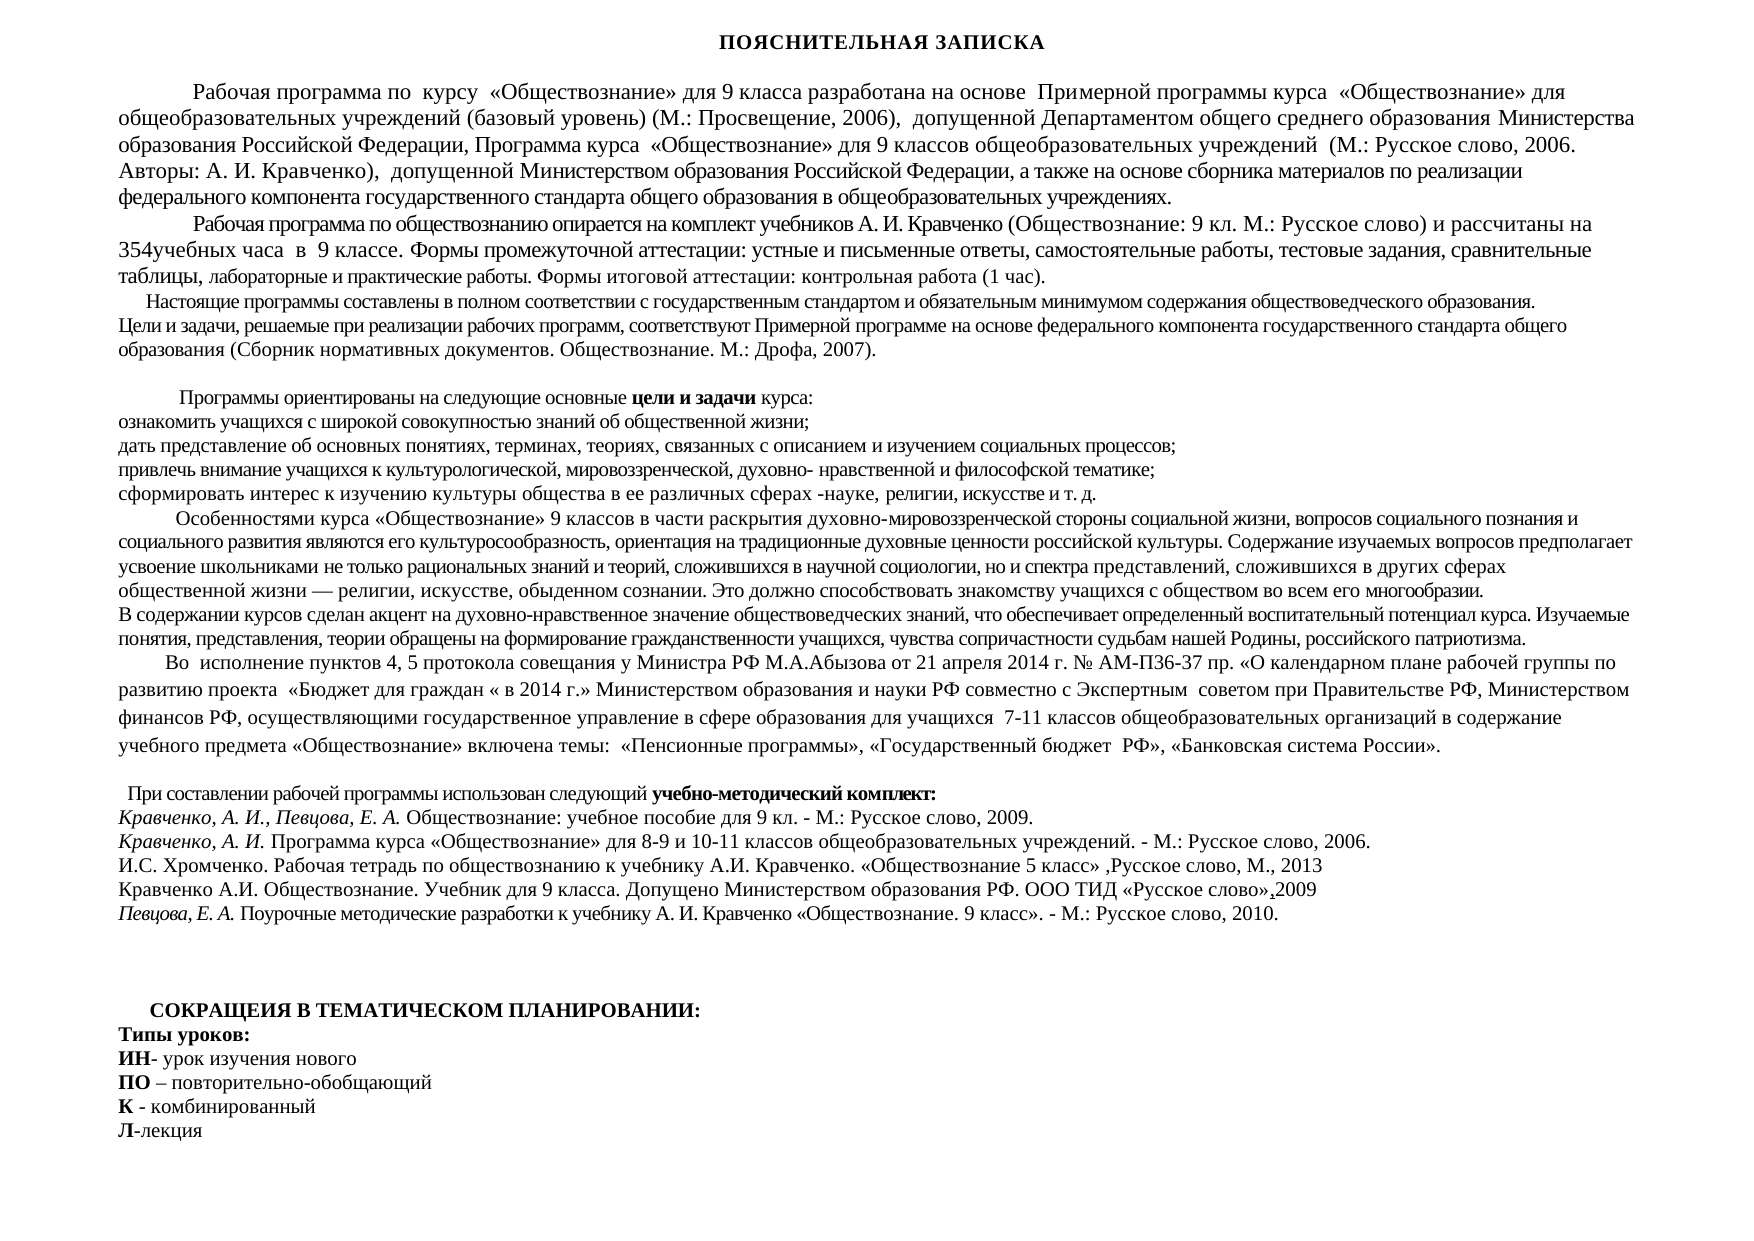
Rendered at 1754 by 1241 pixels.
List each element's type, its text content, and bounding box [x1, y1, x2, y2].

text Программы ориентированы на следующие основные цели и задачи курса: [118, 385, 1636, 409]
text При составлении рабочей программы использован следующий учебно-методический комплект: [118, 781, 1636, 805]
text дать представление об основных понятиях, терминах, теориях, связанных с описанием и изучением социальных процессов; [118, 433, 1636, 457]
text Настоящие программы составлены в полном соответствии с государственным стандартом и обязательным минимумом содержания обществоведческого образования. [118, 289, 1636, 313]
text СОКРАЩЕИЯ В ТЕМАТИЧЕСКОМ ПЛАНИРОВАНИИ: [118, 998, 1636, 1022]
text Во исполнение пунктов 4, 5 протокола совещания у Министра РФ М.А.Абызова от 21 апреля 2014 г. № АМ-П36-37 пр. «О календарном плане рабочей группы по развитию проекта «Бюджет для граждан « в 2014 г.» Министерством образования и науки РФ совместно с Экспертным советом при Правительстве РФ, Министерством финансов РФ, осуществляющими государственное управление в сфере образования для учащихся 7-11 классов общеобразовательных организаций в содержание учебного предмета «Обществознание» включена темы: «Пенсионные программы», «Государственный бюджет РФ», «Банковская система России». [118, 650, 1636, 757]
text ознакомить учащихся с широкой совокупностью знаний об общественной жизни; [118, 409, 1636, 433]
text Кравченко, А. И. Программа курса «Обществознание» для 8-9 и 10-11 классов общеобразовательных учреждений. - М.: Русское слово, 2006. [118, 829, 1636, 853]
text В содержании курсов сделан акцент на духовно-нравственное значение обществоведческих знаний, что обеспечивает определенный воспитательный потенциал курса. Изучаемые понятия, представления, теории обращены на формирование гражданственности учащихся, чувства сопричастности судьбам нашей Родины, российского патриотизма. [118, 602, 1636, 650]
text Рабочая программа по курсу «Обществознание» для 9 класса разработана на основе Примерной программы курса «Обществознание» для общеобразовательных учреждений (базовый уровень) (М.: Просвещение, 2006), допущенной Департаментом общего среднего образования Министерства образования Российской Федерации, Программа курса «Обществознание» для 9 классов общеобразовательных учреждений (М.: Русское слово, 2006. Авторы: А. И. Кравченко), допущенной Министерством образования Российской Федерации, а также на основе сборника материалов по реализации федерального компонента государственного стандарта общего образования в общеобразовательных учреждениях. [118, 78, 1636, 210]
text Особенностями курса «Обществознание» 9 классов в части раскрытия духовно-мировоззренческой стороны социальной жизни, вопросов социального познания и социального развития являются его культуросообразность, ориентация на традиционные духовные ценности российской культуры. Содержание изучаемых вопросов предполагает усвоение школьниками не только рациональных знаний и теорий, сложившихся в научной социологии, но и спектра представлений, сложившихся в других сферах общественной жизни — религии, искусстве, обыденном сознании. Это должно способствовать знакомству учащихся с обществом во всем его многообразии. [118, 505, 1636, 602]
text привлечь внимание учащихся к культурологической, мировоззренческой, духовно- нравственной и философской тематике; [118, 457, 1636, 481]
text ПО – повторительно-обобщающий [118, 1070, 1636, 1094]
text К - комбинированный [118, 1094, 1636, 1118]
text сформировать интерес к изучению культуры общества в ее различных сферах -науке, религии, искусстве и т. д. [118, 481, 1636, 505]
text Цели и задачи, решаемые при реализации рабочих программ, соответствуют Примерной программе на основе федерального компонента государственного стандарта общего образования (Сборник нормативных документов. Обществознание. М.: Дрофа, 2007). [118, 313, 1636, 361]
text Кравченко, А. И., Певцова, Е. А. Обществознание: учебное пособие для 9 кл. - М.: Русское слово, 2009. [118, 805, 1636, 829]
text Типы уроков: [118, 1022, 1636, 1046]
text Певцова, Е. А. Поурочные методические разработки к учебнику А. И. Кравченко «Обществознание. 9 класс». - М.: Русское слово, 2010. [118, 901, 1636, 925]
text Л-лекция [118, 1118, 1636, 1142]
text ПОЯСНИТЕЛЬНАЯ ЗАПИСКА [128, 29, 1636, 54]
text ИН- урок изучения нового [118, 1046, 1636, 1070]
text Рабочая программа по обществознанию опирается на комплект учебников А. И. Кравченко (Обществознание: 9 кл. М.: Русское слово) и рассчитаны на 354учебных часа в 9 классе. Формы промежуточной аттестации: устные и письменные ответы, самостоятельные работы, тестовые задания, сравнительные таблицы, лабораторные и практические работы. Формы итоговой аттестации: контрольная работа (1 час). [118, 210, 1636, 289]
text И.С. Хромченко. Рабочая тетрадь по обществознанию к учебнику А.И. Кравченко. «Обществознание 5 класс» ,Русское слово, М., 2013 [118, 853, 1636, 877]
text Кравченко А.И. Обществознание. Учебник для 9 класса. Допущено Министерством образования РФ. ООО ТИД «Русское слово»,2009 [118, 877, 1636, 901]
